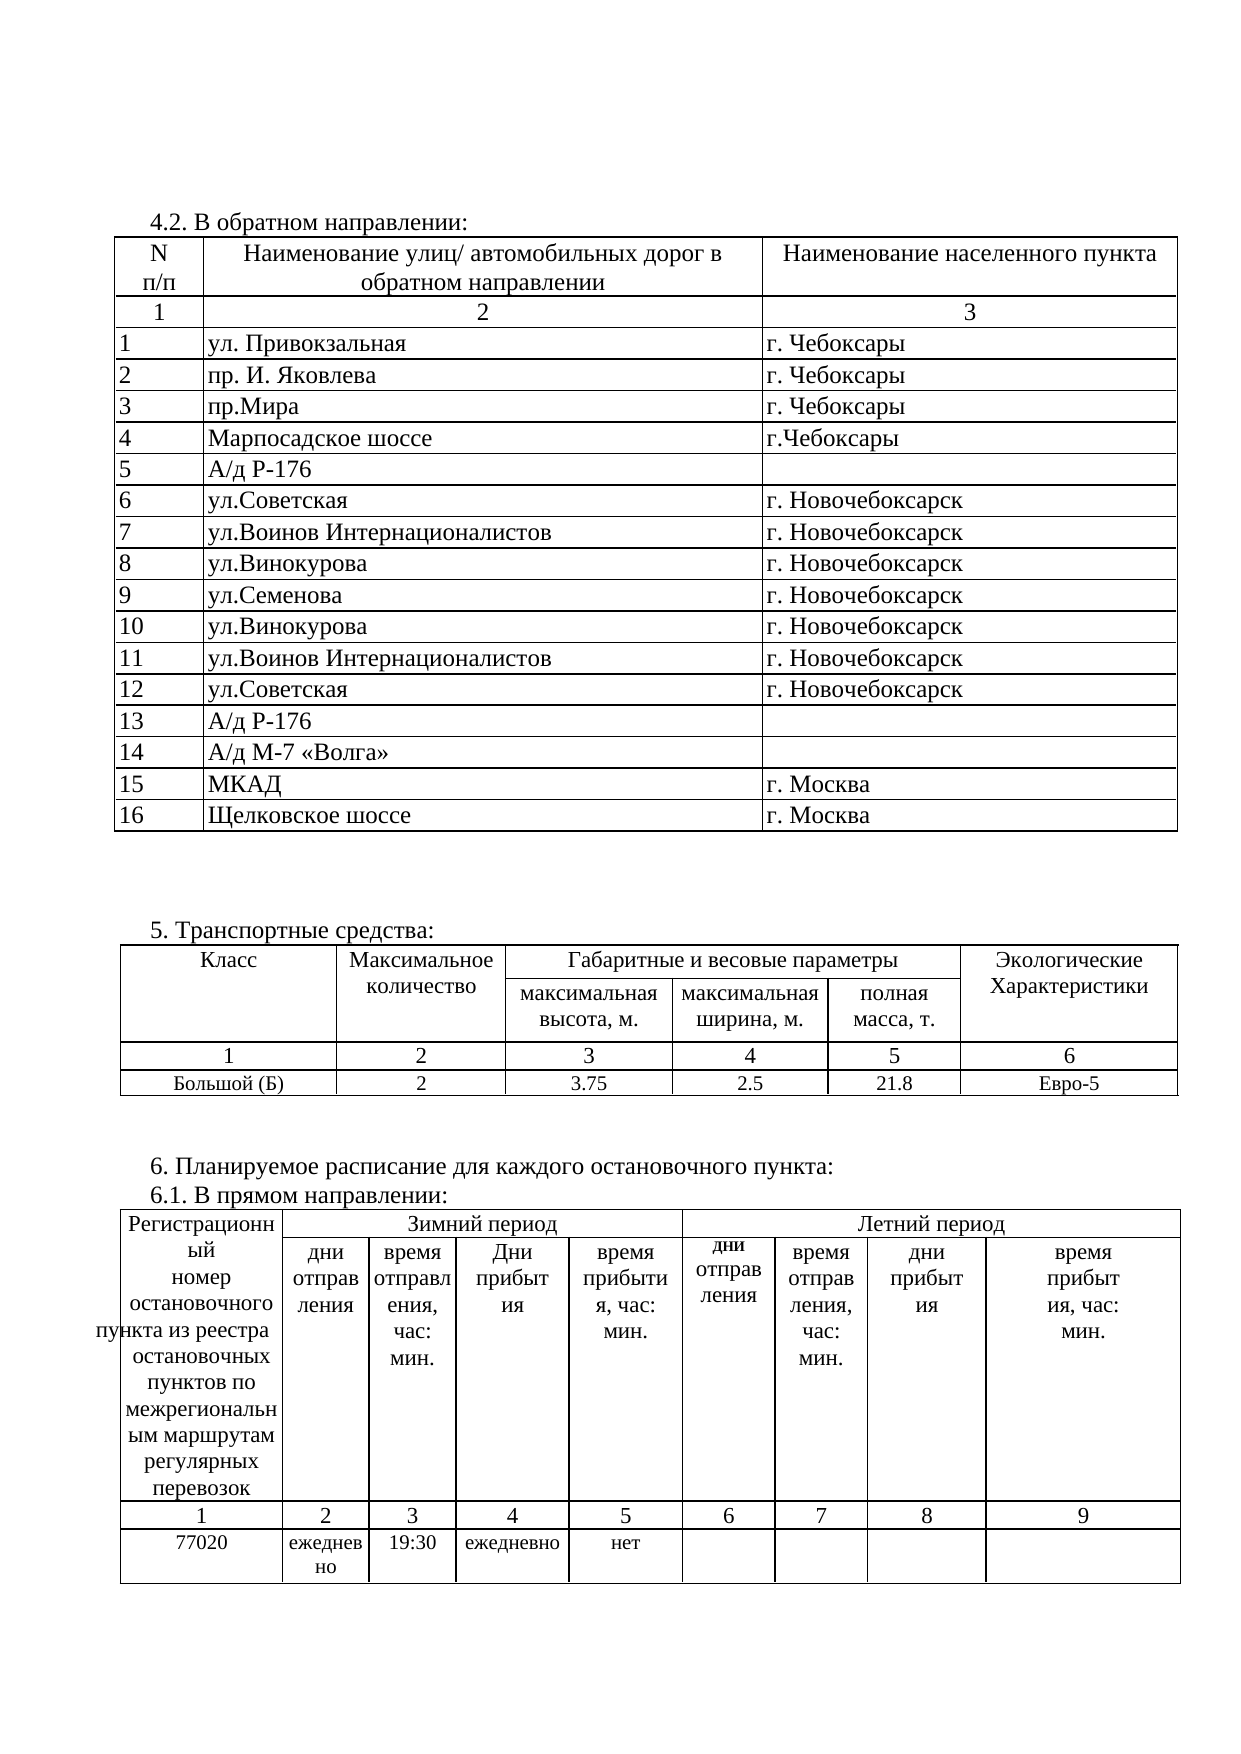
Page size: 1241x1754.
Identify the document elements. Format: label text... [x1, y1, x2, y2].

text 4.2. В обратном направлении: [150, 207, 1090, 236]
table_cell пр.Мира [204, 391, 762, 421]
table_header Зимний период [283, 1210, 682, 1237]
table_cell 5 [829, 1043, 960, 1069]
table_cell 5 [115, 454, 203, 484]
table_cell Большой (Б) [121, 1071, 336, 1094]
table_cell ул.Винокурова [204, 549, 762, 578]
table_header Экологические Характеристики [961, 946, 1177, 1041]
table_cell 3 [115, 391, 203, 421]
table_cell А/д Р-176 [204, 706, 762, 736]
table_cell 13 [115, 705, 203, 736]
text 5. Транспортные средства: [150, 916, 1090, 944]
table_cell 4 [673, 1043, 827, 1069]
table_cell дни прибыт ия [868, 1238, 985, 1500]
table_cell г. Новочебоксарск [763, 579, 1177, 610]
table_cell [987, 1530, 1180, 1582]
table_cell г. Москва [763, 767, 1177, 799]
table_header Габаритные и весовые параметры [506, 946, 960, 978]
table_cell 2.5 [673, 1071, 827, 1094]
table_cell ул.Семенова [204, 580, 762, 610]
table_cell время прибыт ия, час: мин. [987, 1238, 1180, 1500]
table_header Наименование улиц/ автомобильных дорог в обратном направлении [204, 238, 762, 295]
table_cell 1 [115, 296, 203, 327]
table_cell 9 [987, 1502, 1180, 1528]
table_cell г.Чебоксары [763, 421, 1177, 453]
table_cell 8 [115, 548, 203, 578]
table_cell 77020 [121, 1530, 282, 1582]
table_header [121, 1210, 282, 1500]
table_cell г. Чебоксары [763, 358, 1177, 390]
table_cell 11 [115, 643, 203, 673]
table_cell максимальная высота, м. [506, 979, 672, 1041]
table_header Класс [121, 946, 336, 1041]
table_cell 15 [115, 768, 203, 799]
table_cell 2 [115, 359, 203, 390]
table_cell ежедневно [283, 1530, 368, 1582]
table_cell максимальная ширина, м. [673, 979, 827, 1041]
table_cell [763, 736, 1177, 767]
table_cell [776, 1530, 867, 1582]
table_cell ежедневно [457, 1530, 568, 1582]
table_cell г. Москва [763, 799, 1177, 830]
table_cell ул.Советская [204, 486, 762, 516]
table_cell 4 [115, 422, 203, 453]
table_cell 9 [115, 580, 203, 610]
table_cell г. Чебоксары [763, 327, 1177, 358]
table_cell г. Новочебоксарск [763, 610, 1177, 641]
table_cell время отправл ения, час: мин. [370, 1238, 455, 1500]
table_cell ул.Советская [204, 675, 762, 704]
table_cell Евро-5 [961, 1071, 1177, 1094]
table_cell 16 [115, 800, 203, 830]
table_cell время отправ ления, час: мин. [776, 1238, 867, 1500]
table_cell МКАД [204, 769, 762, 799]
table_cell А/д Р-176 [204, 454, 762, 484]
table_cell 3 [763, 295, 1177, 327]
table_cell ДНИ отправ ления [683, 1238, 774, 1500]
table_cell 2 [204, 297, 762, 327]
table_cell [763, 453, 1177, 484]
table_cell 4 [457, 1502, 568, 1528]
text 6. Планируемое расписание для каждого остановочного пункта: [150, 1151, 1090, 1180]
table_cell [763, 704, 1177, 736]
table_cell г. Новочебоксарск [763, 516, 1177, 547]
table_cell 14 [115, 737, 203, 767]
text 6.1. В прямом направлении: [150, 1180, 1090, 1209]
table_cell 7 [776, 1502, 867, 1528]
table_cell 21.8 [829, 1071, 960, 1094]
table_cell ул.Воинов Интернационалистов [204, 517, 762, 547]
table_cell А/д М-7 «Волга» [204, 737, 762, 767]
table_cell 2 [337, 1043, 505, 1069]
table_header Летний период [683, 1210, 1180, 1237]
table_cell [868, 1530, 985, 1582]
table_cell ул.Воинов Интернационалистов [204, 643, 762, 673]
table_cell г. Чебоксары [763, 390, 1177, 421]
table_cell 2 [337, 1071, 505, 1094]
table_cell 6 [961, 1043, 1177, 1069]
table_cell 1 [121, 1502, 282, 1528]
table_cell г. Новочебоксарск [763, 484, 1177, 516]
table_cell Щелковское шоссе [204, 800, 762, 830]
table_header Наименование населенного пункта [763, 238, 1177, 295]
table_header N п/п [115, 238, 203, 295]
table_cell [683, 1530, 774, 1582]
table_cell пр. И. Яковлева [204, 360, 762, 390]
table_cell Дни прибыт ия [457, 1238, 568, 1500]
table_cell 3 [506, 1043, 672, 1069]
table_cell Марпосадское шоссе [204, 423, 762, 453]
table_cell 5 [570, 1502, 682, 1528]
table_cell 6 [115, 485, 203, 516]
table_cell полная масса, т. [829, 979, 960, 1041]
table_cell 3 [370, 1502, 455, 1528]
table_cell 2 [283, 1502, 368, 1528]
table_header Максимальное количество [337, 946, 505, 1041]
table_cell 1 [115, 328, 203, 358]
table_cell 1 [121, 1043, 336, 1069]
table_cell 10 [115, 611, 203, 641]
table_cell 7 [115, 517, 203, 547]
table_cell г. Новочебоксарск [763, 673, 1177, 704]
table_cell 8 [868, 1502, 985, 1528]
table_cell ул. Привокзальная [204, 328, 762, 358]
table_cell г. Новочебоксарск [763, 641, 1177, 673]
table_cell дни отправ ления [283, 1238, 368, 1500]
table_cell 3.75 [506, 1071, 672, 1094]
table_cell нет [570, 1530, 682, 1582]
table_cell г. Новочебоксарск [763, 547, 1177, 578]
table_cell 19:30 [370, 1530, 455, 1582]
table_cell 6 [683, 1502, 774, 1528]
table_cell время прибыти я, час: мин. [570, 1238, 682, 1500]
table_cell 12 [115, 674, 203, 704]
table_cell ул.Винокурова [204, 612, 762, 641]
